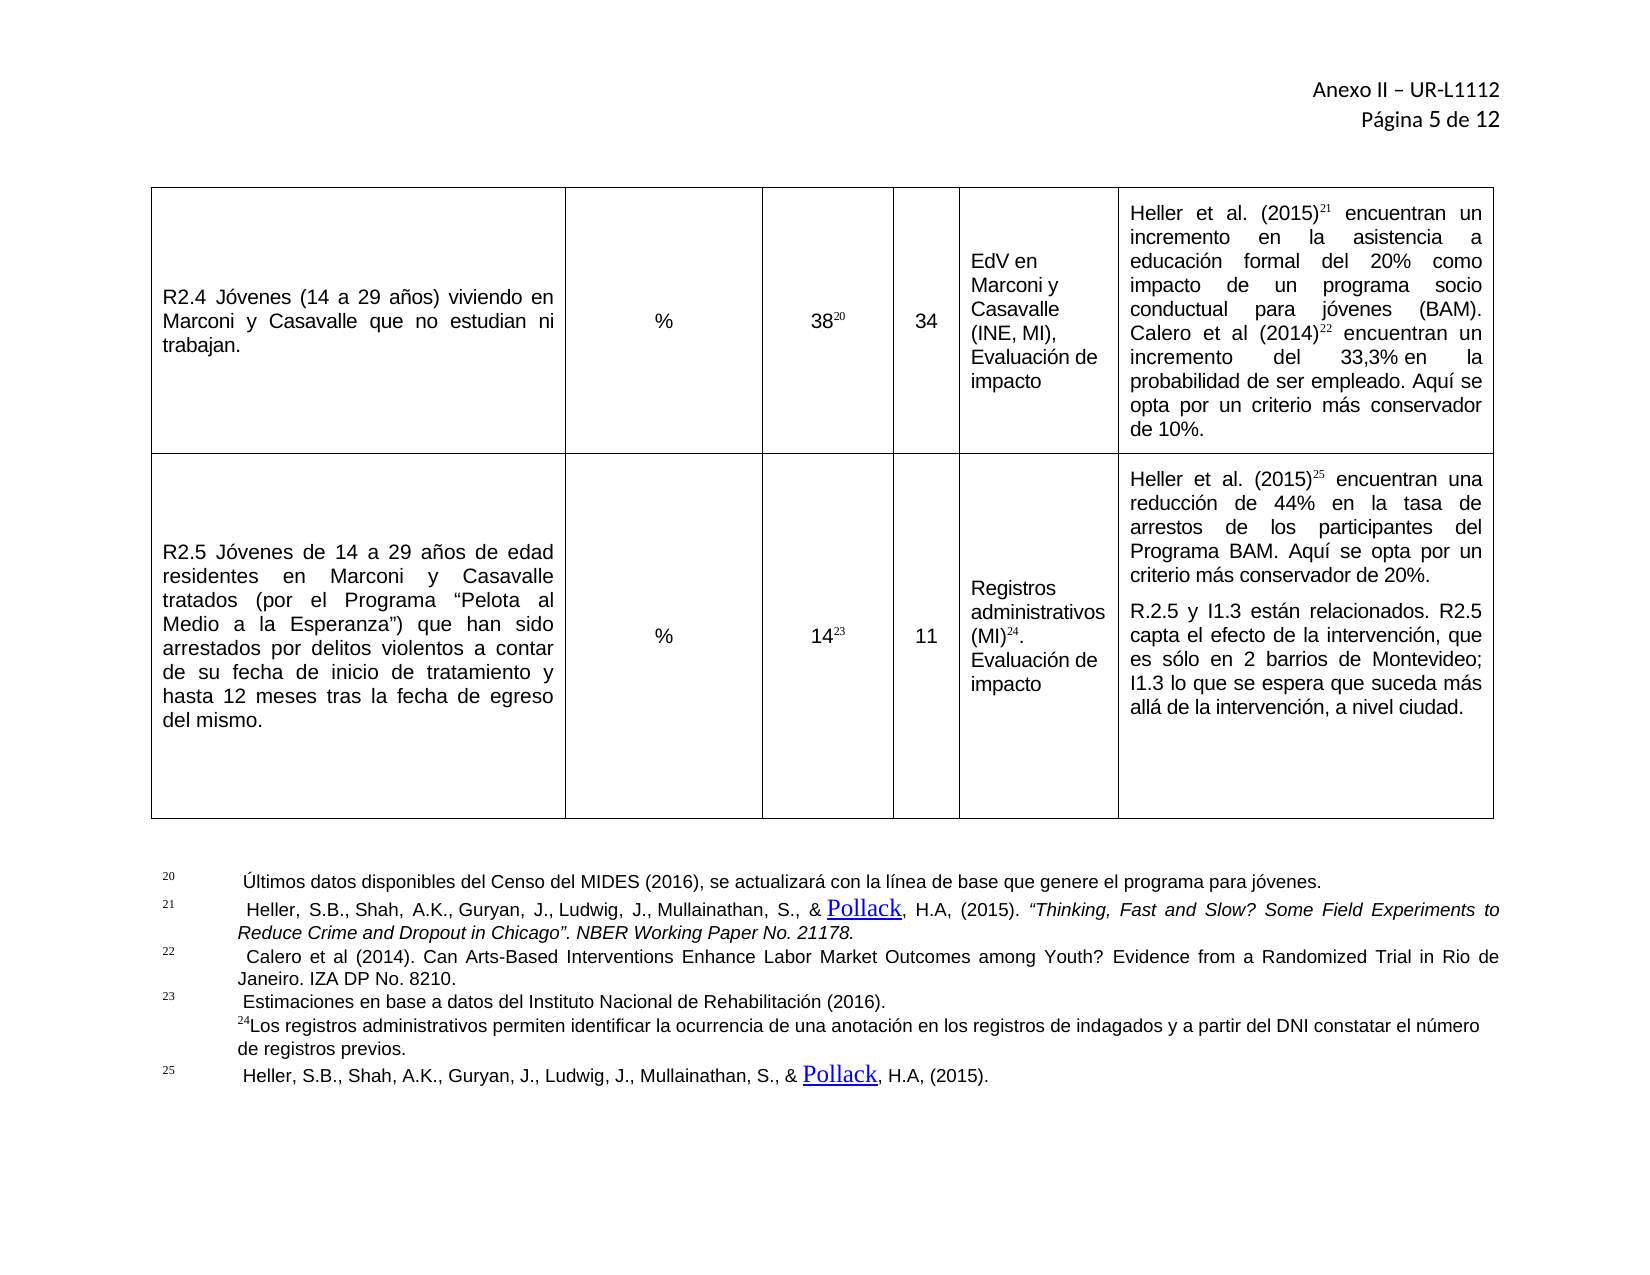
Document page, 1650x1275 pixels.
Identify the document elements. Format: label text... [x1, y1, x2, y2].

table_cell Heller et al. (2015) encuentran una reducción de 44% en la tasa de arrestos de los participantes del Programa BAM. Aquí se opta por un criterio más conservador de 20%. R.2.5 y I1.3 están relacionados. R2.5 capta el efecto de la intervención, que es sólo en 2 barrios de Montevideo; I1.3 lo que se espera que suceda más allá de la intervención, a nivel ciudad. [1119, 454, 1493, 818]
table_cell 38 [763, 188, 893, 453]
table_cell Heller et al. (2015) encuentran un incremento en la asistencia a educación formal del 20% como impacto de un programa socio conductual para jóvenes (BAM). Calero et al (2014) encuentran un incremento del 33,3% en la probabilidad de ser empleado. Aquí se opta por un criterio más conservador de 10%. [1119, 188, 1493, 453]
table_cell % [566, 454, 762, 818]
table_cell % [566, 188, 762, 453]
table_cell R2.4 Jóvenes (14 a 29 años) viviendo en Marconi y Casavalle que no estudian ni trabajan. [152, 188, 565, 453]
table_cell EdV en Marconi y Casavalle (INE, MI), Evaluación de impacto [960, 188, 1118, 453]
table_cell 14 [763, 454, 893, 818]
table_cell 34 [894, 188, 959, 453]
table_cell Registros administrativos (MI). Evaluación de impacto [960, 454, 1118, 818]
table_cell R2.5 Jóvenes de 14 a 29 años de edad residentes en Marconi y Casavalle tratados (por el Programa “Pelota al Medio a la Esperanza”) que han sido arrestados por delitos violentos a contar de su fecha de inicio de tratamiento y hasta 12 meses tras la fecha de egreso del mismo. [152, 454, 565, 818]
table_cell 11 [894, 454, 959, 818]
